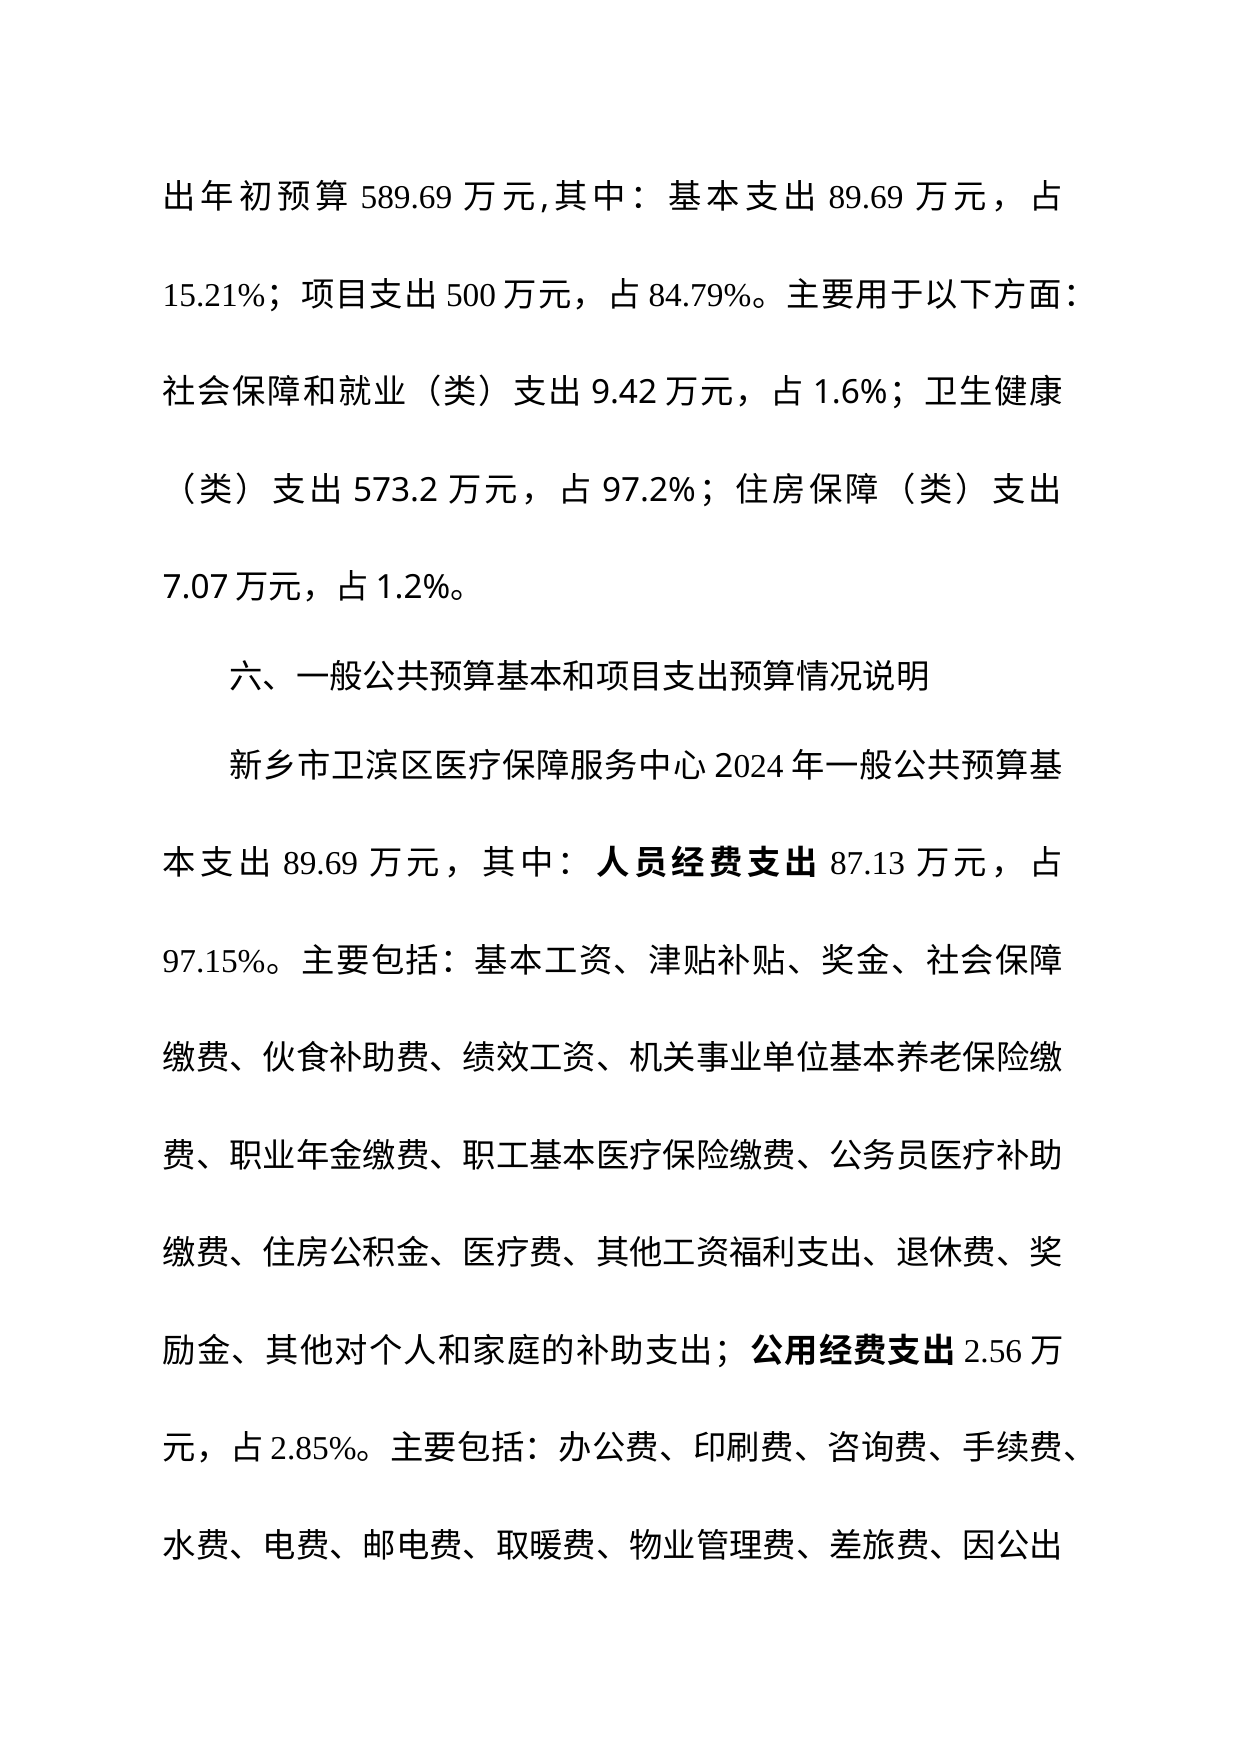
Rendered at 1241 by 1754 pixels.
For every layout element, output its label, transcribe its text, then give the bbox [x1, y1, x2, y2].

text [162, 730, 1063, 1575]
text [162, 162, 1063, 617]
text 六、一般公共预算基本和项目支出预算情况说明 [162, 641, 1063, 706]
